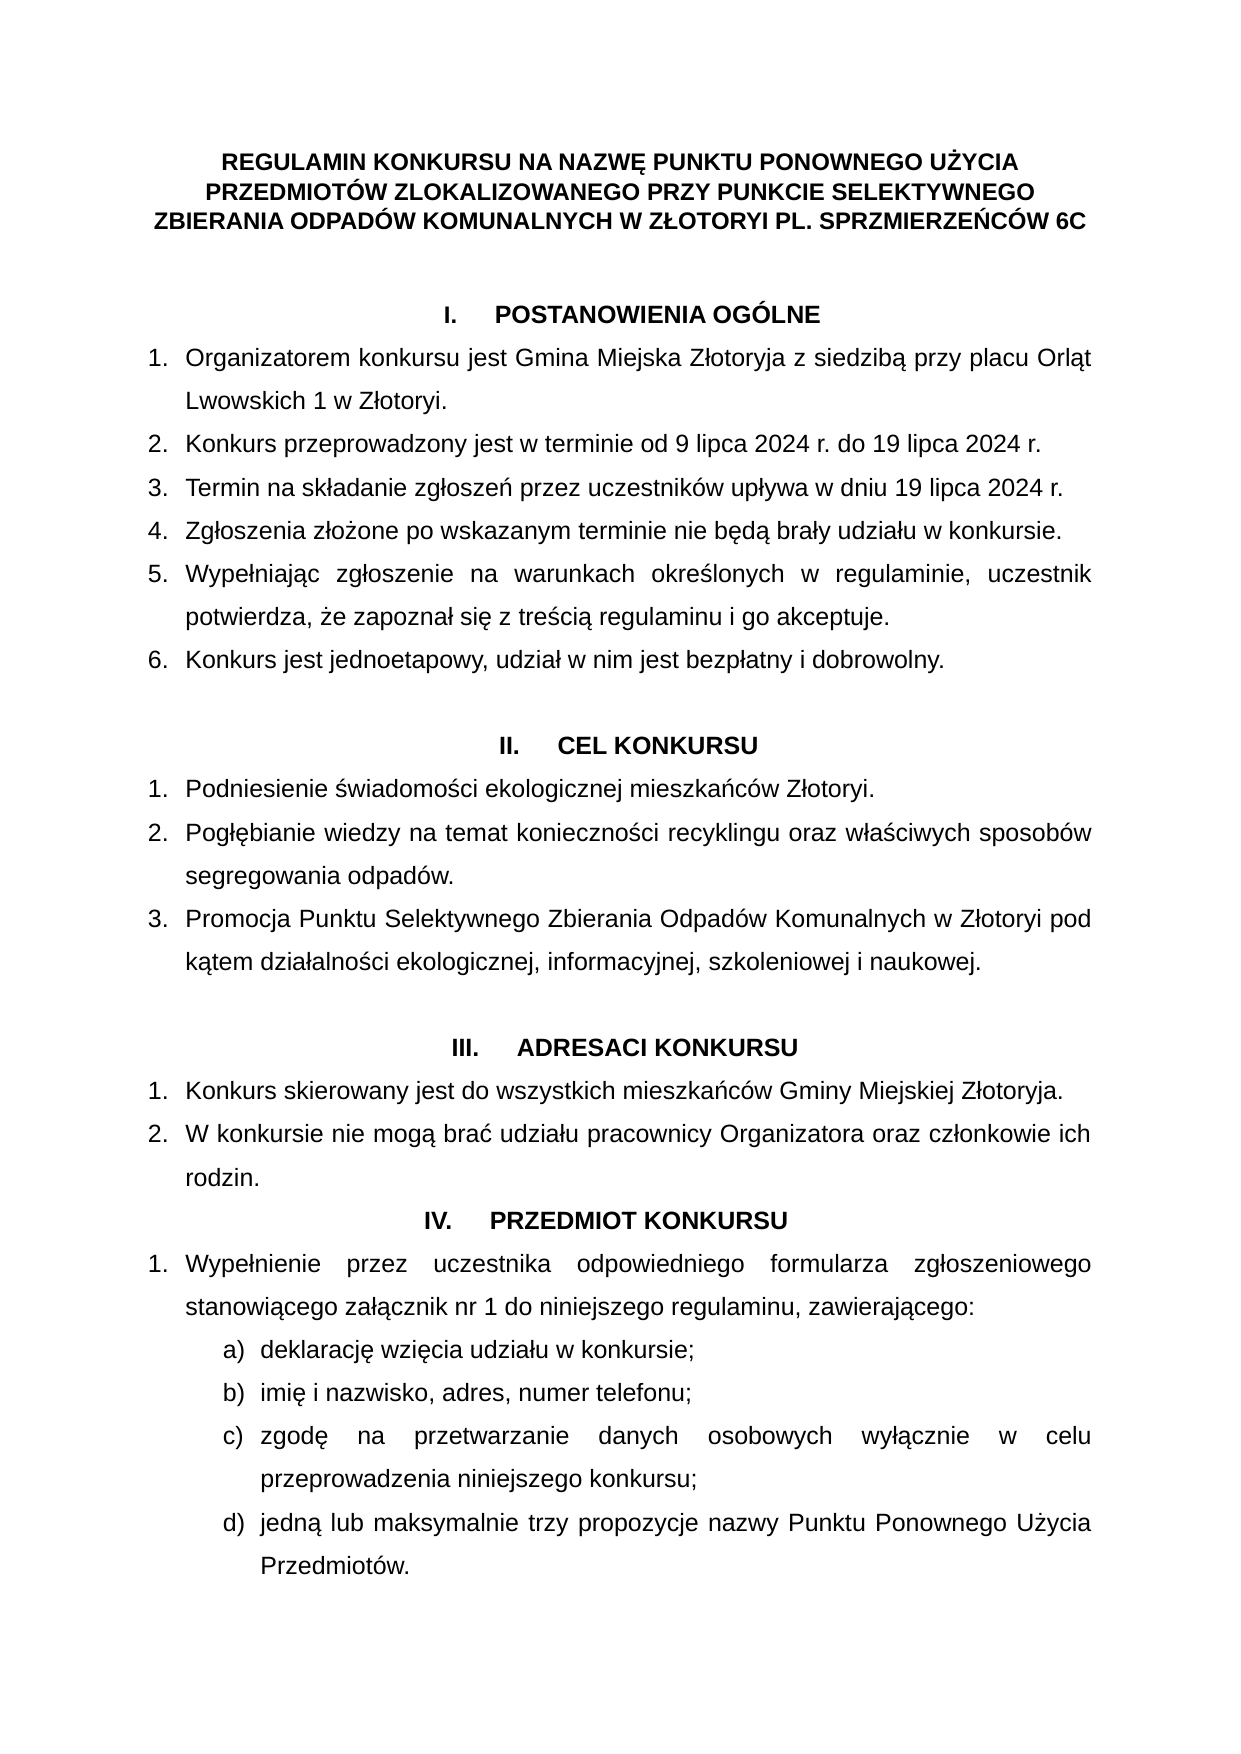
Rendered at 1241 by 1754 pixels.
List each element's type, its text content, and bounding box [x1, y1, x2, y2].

list PRZEDMIOT KONKURSU [148, 1206, 1093, 1234]
list Konkurs skierowany jest do wszystkich mieszkańców Gminy Miejskiej Złotoryja. [148, 1076, 1093, 1105]
list Podniesienie świadomości ekologicznej mieszkańców Złotoryi. [148, 774, 1093, 803]
list Termin na składanie zgłoszeń przez uczestników upływa w dniu 19 lipca 2024 r. [148, 473, 1093, 501]
list W konkursie nie mogą brać udziału pracownicy Organizatora oraz członkowie ich rodzin. [148, 1119, 1093, 1191]
text REGULAMIN KONKURSU NA NAZWĘ PUNKTU PONOWNEGO UŻYCIA PRZEDMIOTÓW ZLOKALIZOWANEGO PRZY PUNKCIE SELEKTYWNEGO ZBIERANIA ODPADÓW KOMUNALNYCH W ZŁOTORYI PL. SPRZMIERZEŃCÓW 6C [148, 148, 1093, 235]
list Zgłoszenia złożone po wskazanym terminie nie będą brały udziału w konkursie. [148, 516, 1093, 544]
list Promocja Punktu Selektywnego Zbierania Odpadów Komunalnych w Złotoryi pod kątem działalności ekologicznej, informacyjnej, szkoleniowej i naukowej. [148, 904, 1093, 976]
list ADRESACI KONKURSU [185, 1033, 1093, 1062]
list Konkurs przeprowadzony jest w terminie od 9 lipca 2024 r. do 19 lipca 2024 r. [148, 429, 1093, 458]
list CEL KONKURSU [185, 731, 1093, 760]
list Pogłębianie wiedzy na temat konieczności recyklingu oraz właściwych sposobów segregowania odpadów. [148, 818, 1093, 889]
list Konkurs jest jednoetapowy, udział w nim jest bezpłatny i dobrowolny. [148, 645, 1093, 674]
list imię i nazwisko, adres, numer telefonu; [223, 1378, 1093, 1407]
list Wypełnienie przez uczestnika odpowiedniego formularza zgłoszeniowego stanowiącego załącznik nr 1 do niniejszego regulaminu, zawierającego: [148, 1249, 1093, 1321]
list deklarację wzięcia udziału w konkursie; [223, 1335, 1093, 1364]
list zgodę na przetwarzanie danych osobowych wyłącznie w celu przeprowadzenia niniejszego konkursu; [223, 1421, 1093, 1493]
list POSTANOWIENIA OGÓLNE [185, 300, 1093, 329]
list Wypełniając zgłoszenie na warunkach określonych w regulaminie, uczestnik potwierdza, że zapoznał się z treścią regulaminu i go akceptuje. [148, 559, 1093, 631]
list jedną lub maksymalnie trzy propozycje nazwy Punktu Ponownego Użycia Przedmiotów. [223, 1508, 1093, 1579]
list Organizatorem konkursu jest Gmina Miejska Złotoryja z siedzibą przy placu Orląt Lwowskich 1 w Złotoryi. [148, 343, 1093, 415]
